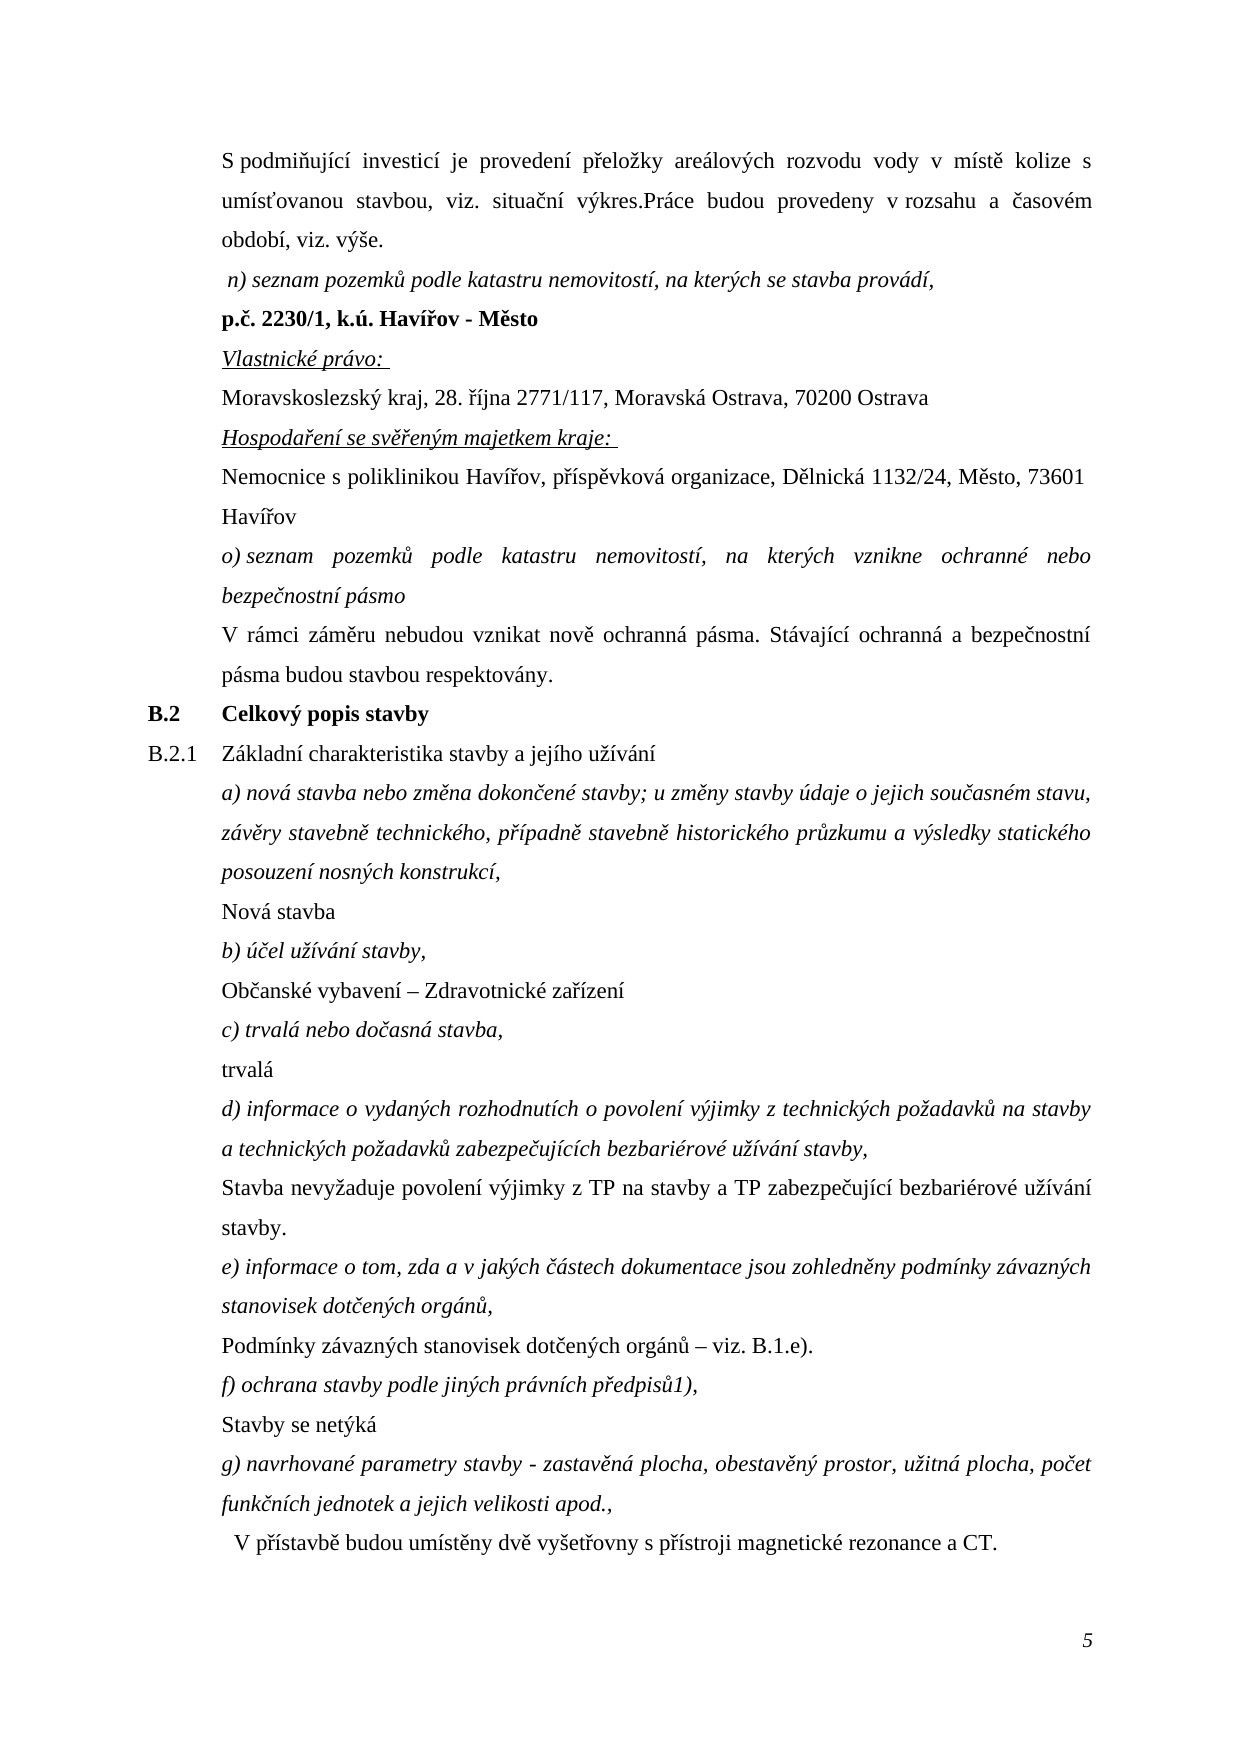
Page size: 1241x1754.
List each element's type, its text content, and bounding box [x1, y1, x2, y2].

text Stavba nevyžaduje povolení výjimky z TP na stavby a TP zabezpečující bezbariérové užívání stavby. [221, 1174, 1093, 1240]
text e) informace o tom, zda a v jakých částech dokumentace jsou zohledněny podmínky závazných stanovisek dotčených orgánů, [221, 1253, 1093, 1319]
text S podmiňující investicí je provedení přeložky areálových rozvodu vody v místě kolize s umísťovanou stavbou, viz. situační výkres.Práce budou provedeny v rozsahu a časovém období, viz. výše. [221, 148, 1093, 253]
text c) trvalá nebo dočasná stavba, [221, 1016, 1093, 1042]
text Občanské vybavení – Zdravotnické zařízení [221, 977, 1093, 1003]
text Vlastnické právo: [221, 345, 1093, 371]
text V přístavbě budou umístěny dvě vyšetřovny s přístroji magnetické rezonance a CT. [205, 1529, 1093, 1556]
text trvalá [221, 1056, 1093, 1082]
text Nemocnice s poliklinikou Havířov, příspěvková organizace, Dělnická 1132/24, Město, 73601 Havířov [148, 463, 1093, 529]
text a) nová stavba nebo změna dokončené stavby; u změny stavby údaje o jejich současném stavu, závěry stavebně technického, případně stavebně historického průzkumu a výsledky statického posouzení nosných konstrukcí, [221, 779, 1093, 884]
text p.č. 2230/1, k.ú. Havířov - Město [221, 306, 1093, 332]
text f) ochrana stavby podle jiných právních předpisů1), [221, 1371, 1093, 1398]
text B.2 Celkový popis stavby [148, 700, 1093, 727]
text Stavby se netýká [221, 1411, 1093, 1437]
text Nová stavba [221, 898, 1093, 924]
text d) informace o vydaných rozhodnutích o povolení výjimky z technických požadavků na stavby a technických požadavků zabezpečujících bezbariérové užívání stavby, [221, 1095, 1093, 1161]
text o) seznam pozemků podle katastru nemovitostí, na kterých vznikne ochranné nebo bezpečnostní pásmo [221, 542, 1093, 608]
text Hospodaření se svěřeným majetkem kraje: [221, 424, 1093, 450]
text V rámci záměru nebudou vznikat nově ochranná pásma. Stávající ochranná a bezpečnostní pásma budou stavbou respektovány. [221, 621, 1093, 687]
text Podmínky závazných stanovisek dotčených orgánů – viz. B.1.e). [221, 1332, 1093, 1358]
text Moravskoslezský kraj, 28. října 2771/117, Moravská Ostrava, 70200 Ostrava [221, 384, 1093, 411]
text b) účel užívání stavby, [221, 937, 1093, 963]
text n) seznam pozemků podle katastru nemovitostí, na kterých se stavba provádí, [221, 266, 1093, 292]
text B.2.1 Základní charakteristika stavby a jejího užívání [148, 740, 1093, 766]
text g) navrhované parametry stavby - zastavěná plocha, obestavěný prostor, užitná plocha, počet funkčních jednotek a jejich velikosti apod., [221, 1450, 1093, 1516]
